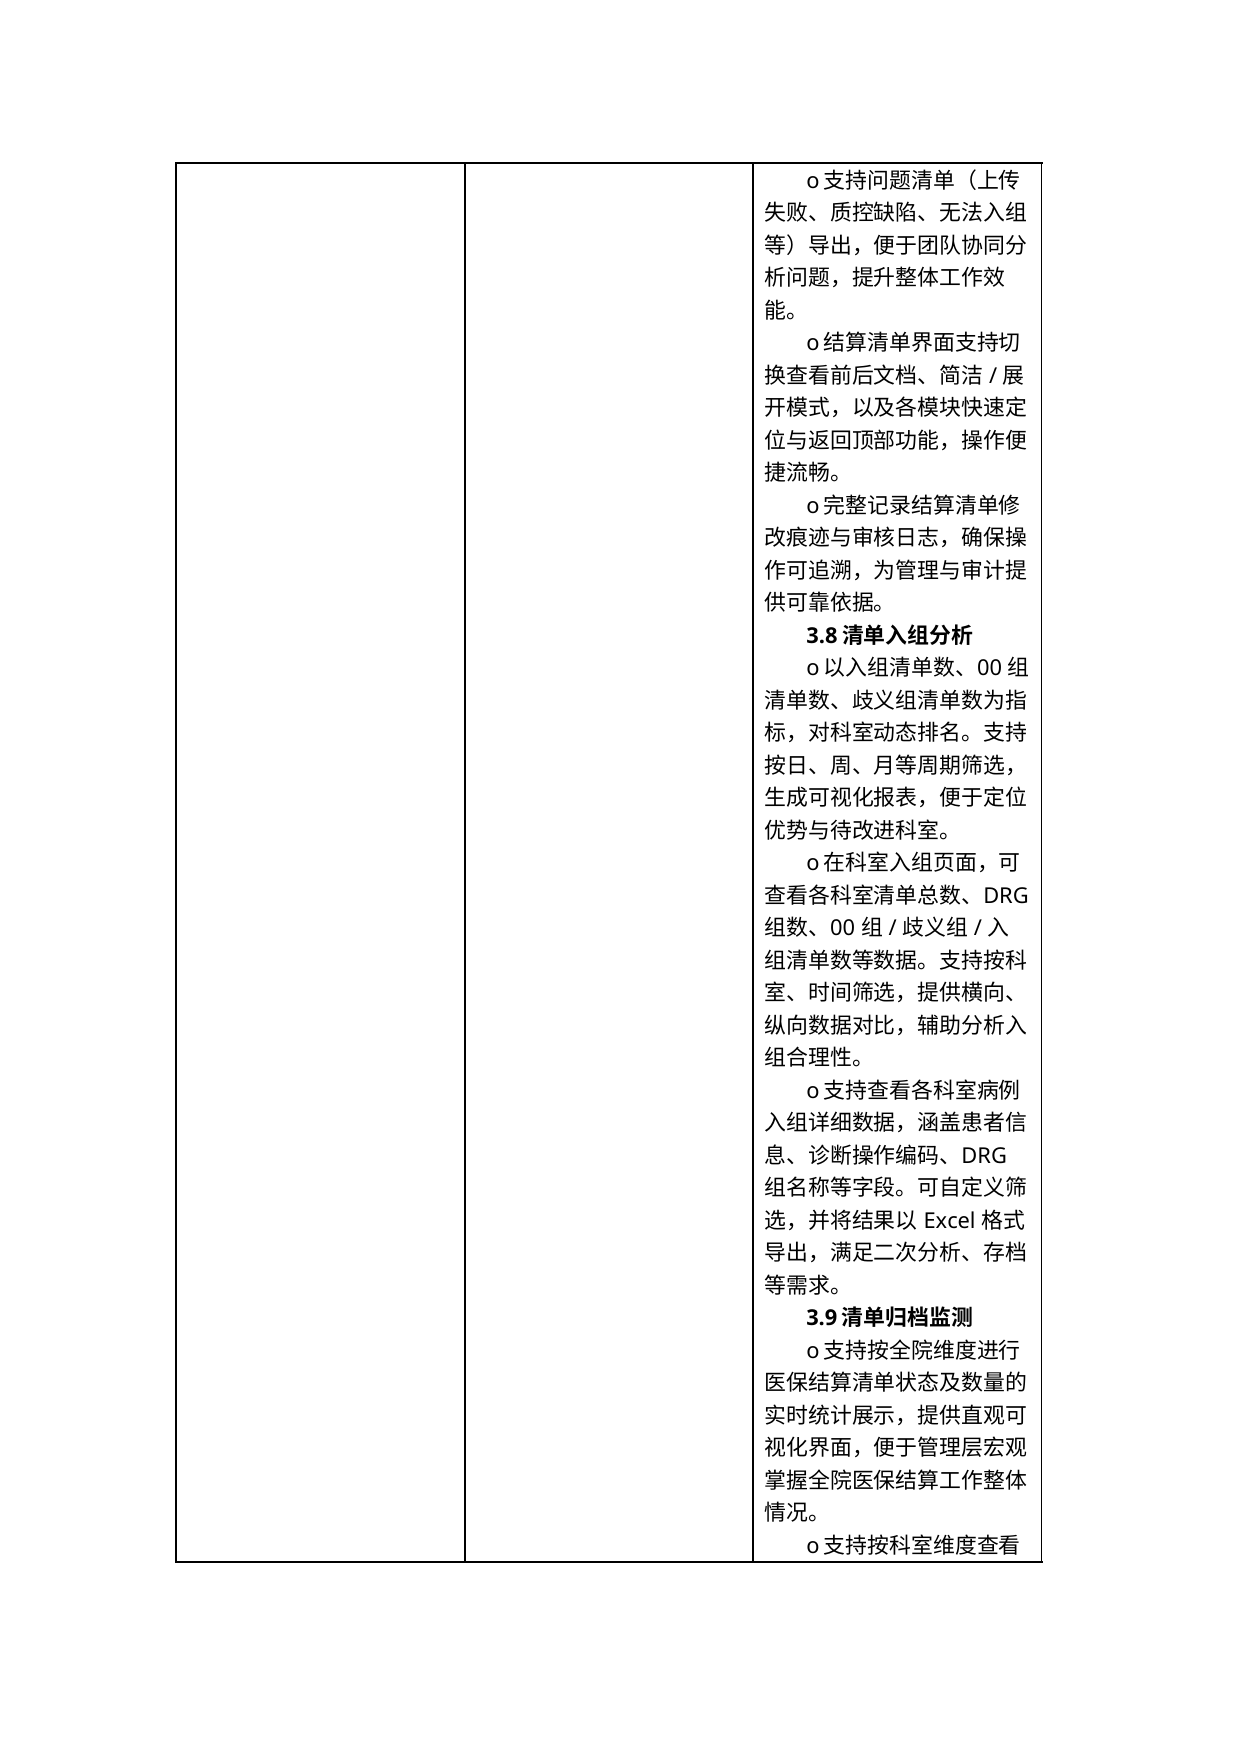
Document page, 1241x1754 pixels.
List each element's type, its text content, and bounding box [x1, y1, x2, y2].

table_cell [466, 164, 752, 1561]
table_cell 1 [177, 164, 464, 1561]
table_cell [754, 164, 1041, 1561]
